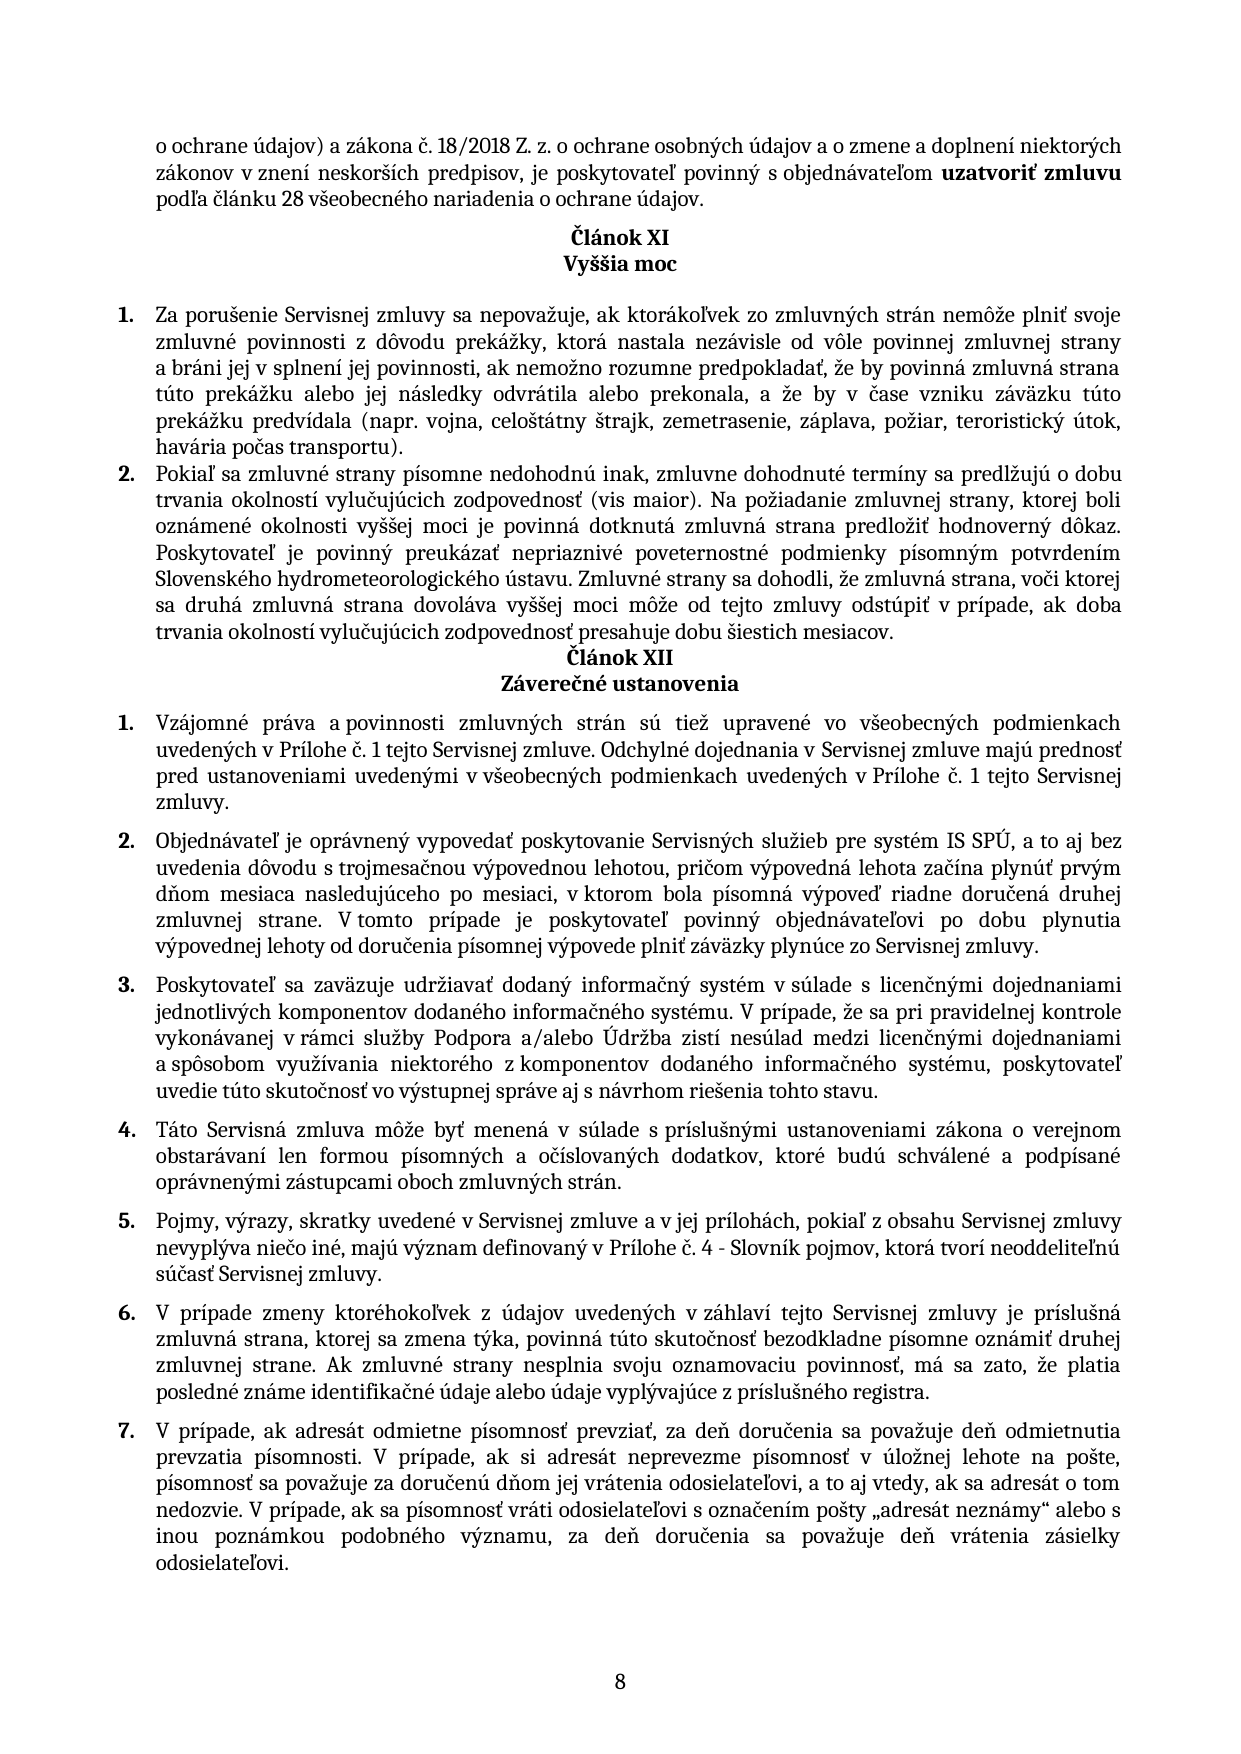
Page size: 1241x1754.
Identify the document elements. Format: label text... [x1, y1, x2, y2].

list Vzájomné práva a povinnosti zmluvných strán sú tiež upravené vo všeobecných podmienkach uvedených v Prílohe č. 1 tejto Servisnej zmluve. Odchylné dojednania v Servisnej zmluve majú prednosť pred ustanoveniami uvedenými v všeobecných podmienkach uvedených v Prílohe č. 1 tejto Servisnej zmluvy. [118, 710, 1122, 815]
list Táto Servisná zmluva môže byť menená v súlade s príslušnými ustanoveniami zákona o verejnom obstarávaní len formou písomných a očíslovaných dodatkov, ktoré budú schválené a podpísané oprávnenými zástupcami oboch zmluvných strán. [118, 1116, 1122, 1196]
subtitle Článok XII [118, 645, 1122, 671]
subtitle Záverečné ustanovenia [118, 671, 1122, 697]
list Pokiaľ sa zmluvné strany písomne nedohodnú inak, zmluvne dohodnuté termíny sa predlžujú o dobu trvania okolností vylučujúcich zodpovednosť (vis maior). Na požiadanie zmluvnej strany, ktorej boli oznámené okolnosti vyššej moci je povinná dotknutá zmluvná strana predložiť hodnoverný dôkaz. Poskytovateľ je povinný preukázať nepriaznivé poveternostné podmienky písomným potvrdením Slovenského hydrometeorologického ústavu. Zmluvné strany sa dohodli, že zmluvná strana, voči ktorej sa druhá zmluvná strana dovoláva vyššej moci môže od tejto zmluvy odstúpiť v prípade, ak doba trvania okolností vylučujúcich zodpovednosť presahuje dobu šiestich mesiacov. [118, 460, 1122, 645]
list Za porušenie Servisnej zmluvy sa nepovažuje, ak ktorákoľvek zo zmluvných strán nemôže plniť svoje zmluvné povinnosti z dôvodu prekážky, ktorá nastala nezávisle od vôle povinnej zmluvnej strany a bráni jej v splnení jej povinnosti, ak nemožno rozumne predpokladať, že by povinná zmluvná strana túto prekážku alebo jej následky odvrátila alebo prekonala, a že by v čase vzniku záväzku túto prekážku predvídala (napr. vojna, celoštátny štrajk, zemetrasenie, záplava, požiar, teroristický útok, havária počas transportu). [118, 302, 1122, 460]
list Objednávateľ je oprávnený vypovedať poskytovanie Servisných služieb pre systém IS SPÚ, a to aj bez uvedenia dôvodu s trojmesačnou výpovednou lehotou, pričom výpovedná lehota začína plynúť prvým dňom mesiaca nasledujúceho po mesiaci, v ktorom bola písomná výpoveď riadne doručená druhej zmluvnej strane. V tomto prípade je poskytovateľ povinný objednávateľovi po dobu plynutia výpovednej lehoty od doručenia písomnej výpovede plniť záväzky plynúce zo Servisnej zmluvy. [118, 828, 1122, 960]
list V prípade zmeny ktoréhokoľvek z údajov uvedených v záhlaví tejto Servisnej zmluvy je príslušná zmluvná strana, ktorej sa zmena týka, povinná túto skutočnosť bezodkladne písomne oznámiť druhej zmluvnej strane. Ak zmluvné strany nesplnia svoju oznamovaciu povinnosť, má sa zato, že platia posledné známe identifikačné údaje alebo údaje vyplývajúce z príslušného registra. [118, 1299, 1122, 1405]
subtitle Vyššia moc [118, 251, 1122, 277]
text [156, 133, 1122, 212]
subtitle Článok XI [118, 224, 1122, 251]
list Poskytovateľ sa zaväzuje udržiavať dodaný informačný systém v súlade s licenčnými dojednaniami jednotlivých komponentov dodaného informačného systému. V prípade, že sa pri pravidelnej kontrole vykonávanej v rámci služby Podpora a/alebo Údržba zistí nesúlad medzi licenčnými dojednaniami a spôsobom využívania niektorého z komponentov dodaného informačného systému, poskytovateľ uvedie túto skutočnosť vo výstupnej správe aj s návrhom riešenia tohto stavu. [118, 972, 1122, 1104]
list Pojmy, výrazy, skratky uvedené v Servisnej zmluve a v jej prílohách, pokiaľ z obsahu Servisnej zmluvy nevyplýva niečo iné, majú význam definovaný v Prílohe č. 4 - Slovník pojmov, ktorá tvorí neoddeliteľnú súčasť Servisnej zmluvy. [118, 1208, 1122, 1287]
list V prípade, ak adresát odmietne písomnosť prevziať, za deň doručenia sa považuje deň odmietnutia prevzatia písomnosti. V prípade, ak si adresát neprevezme písomnosť v úložnej lehote na pošte, písomnosť sa považuje za doručenú dňom jej vrátenia odosielateľovi, a to aj vtedy, ak sa adresát o tom nedozvie. V prípade, ak sa písomnosť vráti odosielateľovi s označením pošty „adresát neznámy“ alebo s inou poznámkou podobného významu, za deň doručenia sa považuje deň vrátenia zásielky odosielateľovi. [118, 1417, 1122, 1576]
